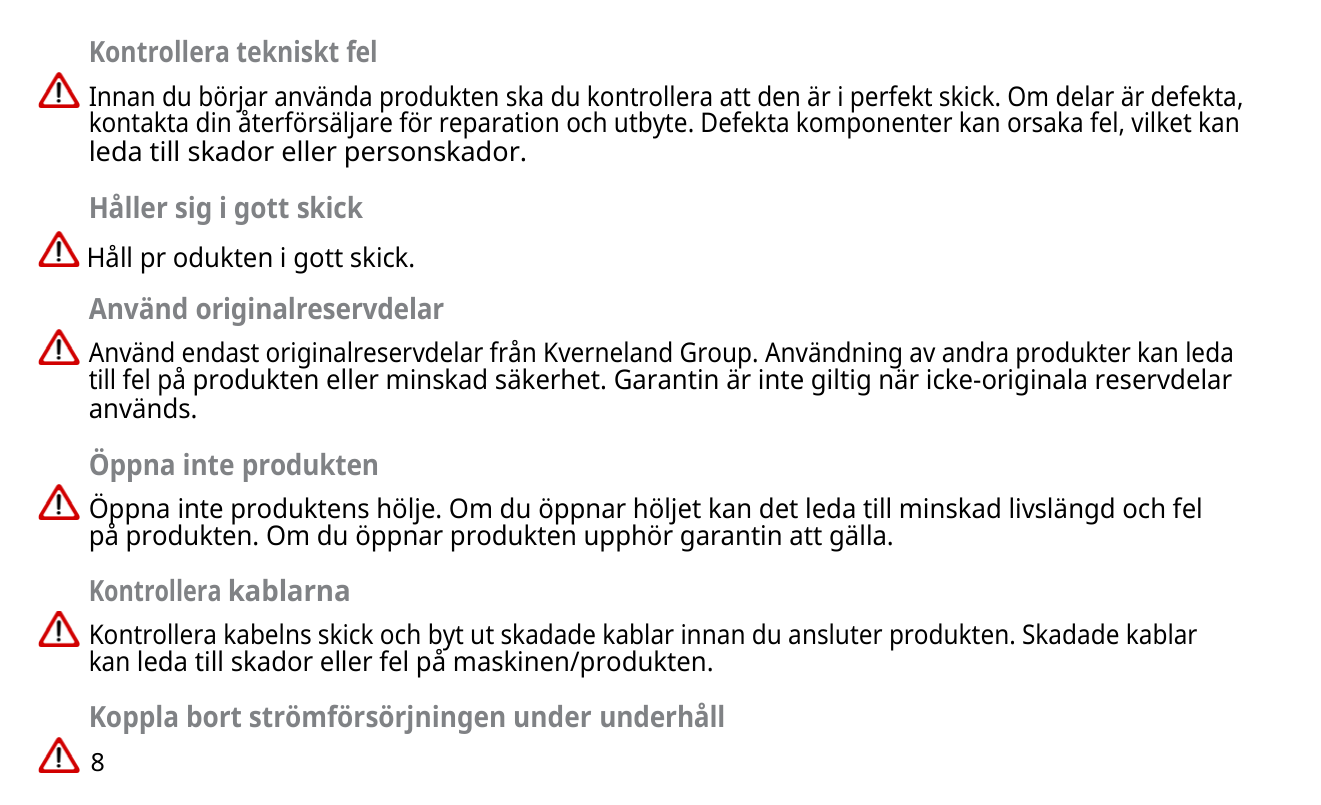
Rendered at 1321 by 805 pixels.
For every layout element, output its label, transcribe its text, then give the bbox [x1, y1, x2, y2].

subtitle Håller sig i gott skick [88, 187, 1258, 227]
subtitle Kontrollera tekniskt fel [88, 32, 1258, 71]
picture [38, 72, 80, 108]
subtitle Koppla bort strömförsörjningen under underhåll [88, 697, 1258, 736]
text Kontrollera kabelns skick och byt ut skadade kablar innan du ansluter produkten. Skadade kablar kan leda till skador eller fel på maskinen/produkten. [88, 622, 1232, 679]
picture [38, 231, 80, 267]
picture [38, 611, 80, 647]
text Innan du börjar använda produkten ska du kontrollera att den är i perfekt skick. Om delar är defekta, kontakta din återförsäljare för reparation och utbyte. Defekta komponenter kan orsaka fel, vilket kan leda till skador eller personskador. [88, 83, 1258, 169]
picture [38, 484, 80, 520]
text Håll pr odukten i gott skick. [38, 232, 1258, 275]
text Använd endast originalreservdelar från Kverneland Group. Användning av andra produkter kan leda till fel på produkten eller minskad säkerhet. Garantin är inte giltig när icke-originala reservdelar används. [88, 340, 1258, 426]
text Öppna inte produktens hölje. Om du öppnar höljet kan det leda till minskad livslängd och fel på produkten. Om du öppnar produkten upphör garantin att gälla. [88, 495, 1232, 553]
picture [38, 737, 80, 773]
subtitle Öppna inte produkten [88, 444, 1258, 483]
picture [38, 329, 80, 365]
subtitle Använd originalreservdelar [88, 288, 1258, 328]
subtitle Kontrollera kablarna [88, 570, 1258, 610]
